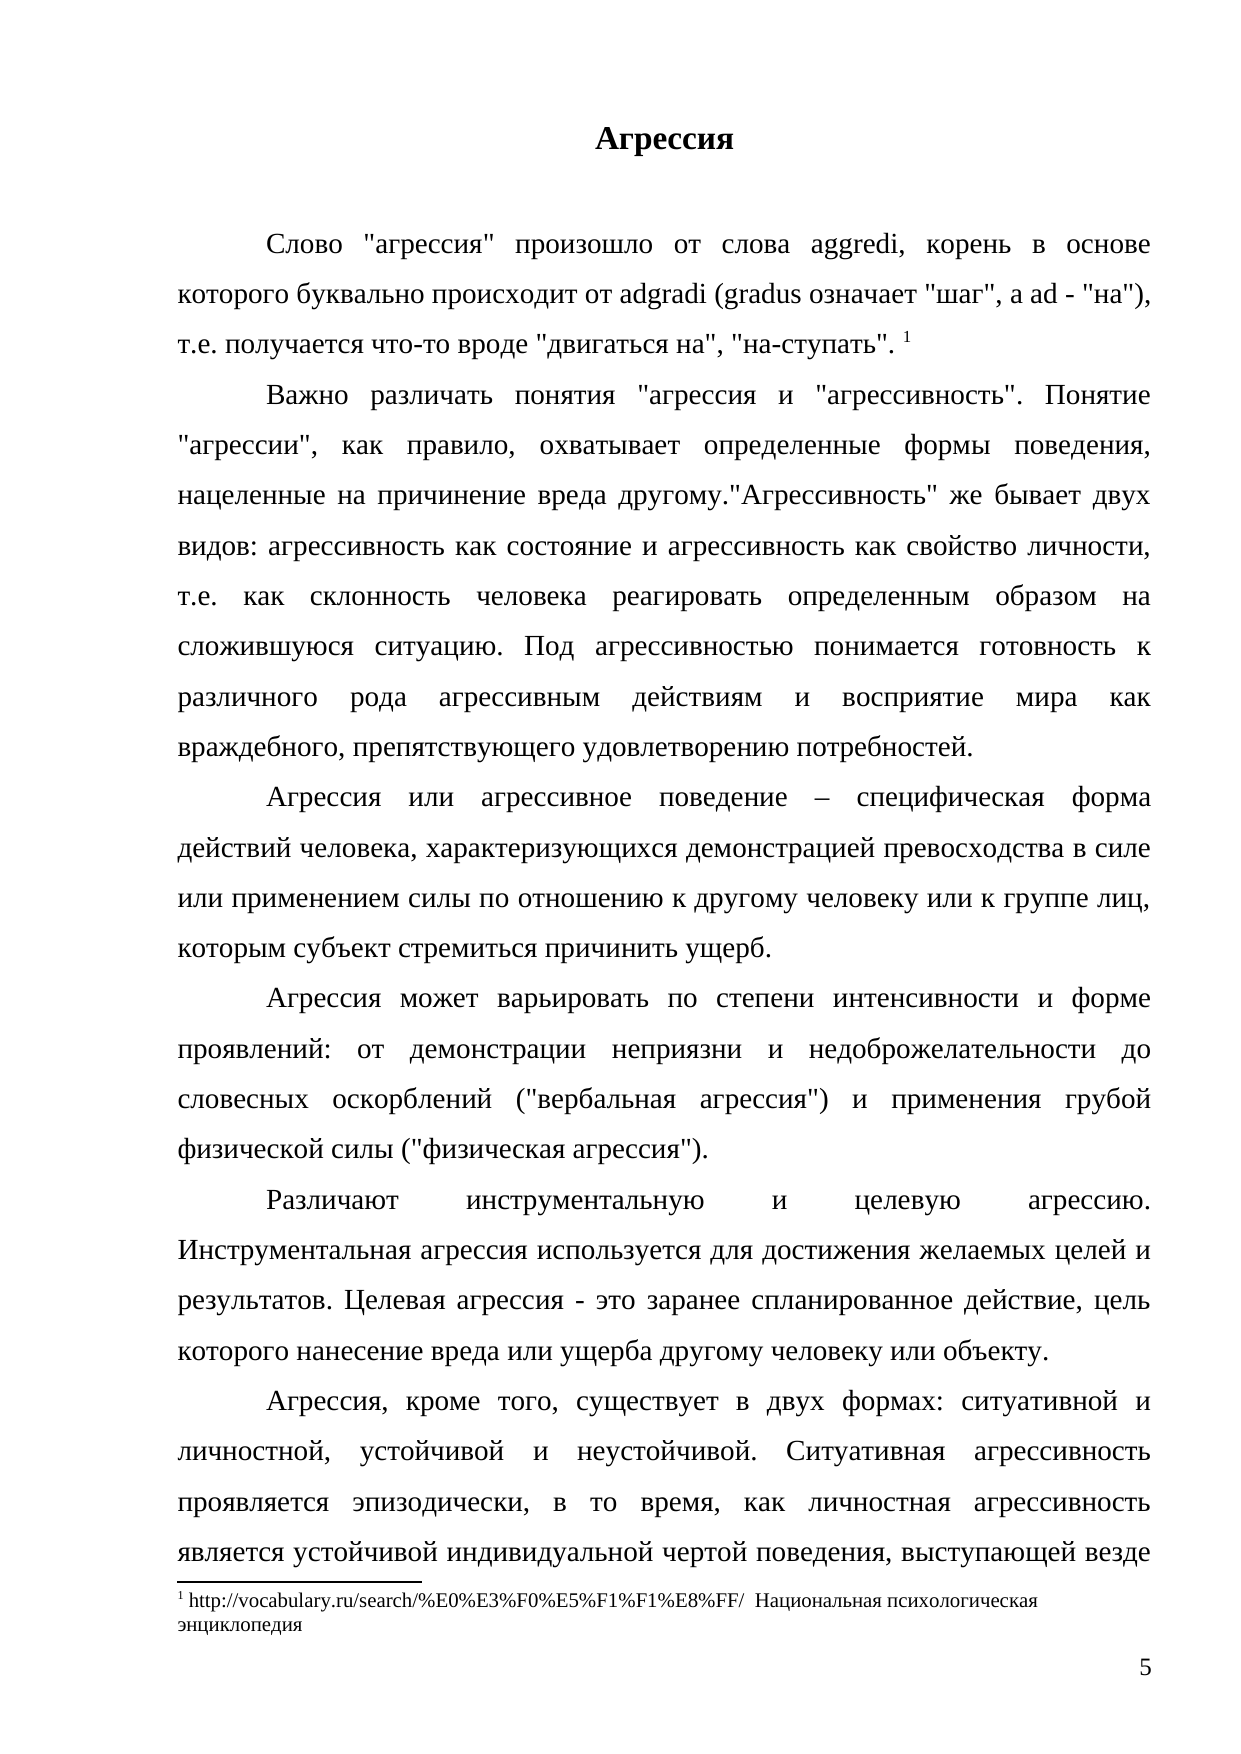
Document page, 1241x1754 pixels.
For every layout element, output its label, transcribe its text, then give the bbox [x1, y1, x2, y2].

text Агрессия может варьировать по степени интенсивности и форме проявлений: от демонстрации неприязни и недоброжелательности до словесных оскорблений ("вербальная агрессия") и применения грубой физической силы ("физическая агрессия"). [177, 981, 1152, 1165]
text Важно различать понятия "агрессия и "агрессивность". Понятие "агрессии", как правило, охватывает определенные формы поведения, нацеленные на причинение вреда другому."Агрессивность" же бывает двух видов: агрессивность как состояние и агрессивность как свойство личности, т.е. как склонность человека реагировать определенным образом на сложившуюся ситуацию. Под агрессивностью понимается готовность к различного рода агрессивным действиям и восприятие мира как враждебного, препятствующего удовлетворению потребностей. [177, 377, 1152, 763]
text Агрессия или агрессивное поведение – специфическая форма действий человека, характеризующихся демонстрацией превосходства в силе или применением силы по отношению к другому человеку или к группе лиц, которым субъект стремиться причинить ущерб. [177, 779, 1152, 964]
text Cлово "агрессия" произошло от слова aggredi, корень в основе которого буквально происходит от adgradi (gradus означает "шаг", а ad - "на"), т.е. получается что-то вроде "двигаться на", "на-ступать". [177, 226, 1152, 360]
text Различают инструментальную и целевую агрессию. Инструментальная агрессия используется для достижения желаемых целей и результатов. Целевая агрессия - это заранее спланированное действие, цель которого нанесение вреда или ущерба другому человеку или объекту. [177, 1182, 1152, 1366]
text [177, 1383, 1152, 1568]
text Агрессия [177, 118, 1152, 156]
